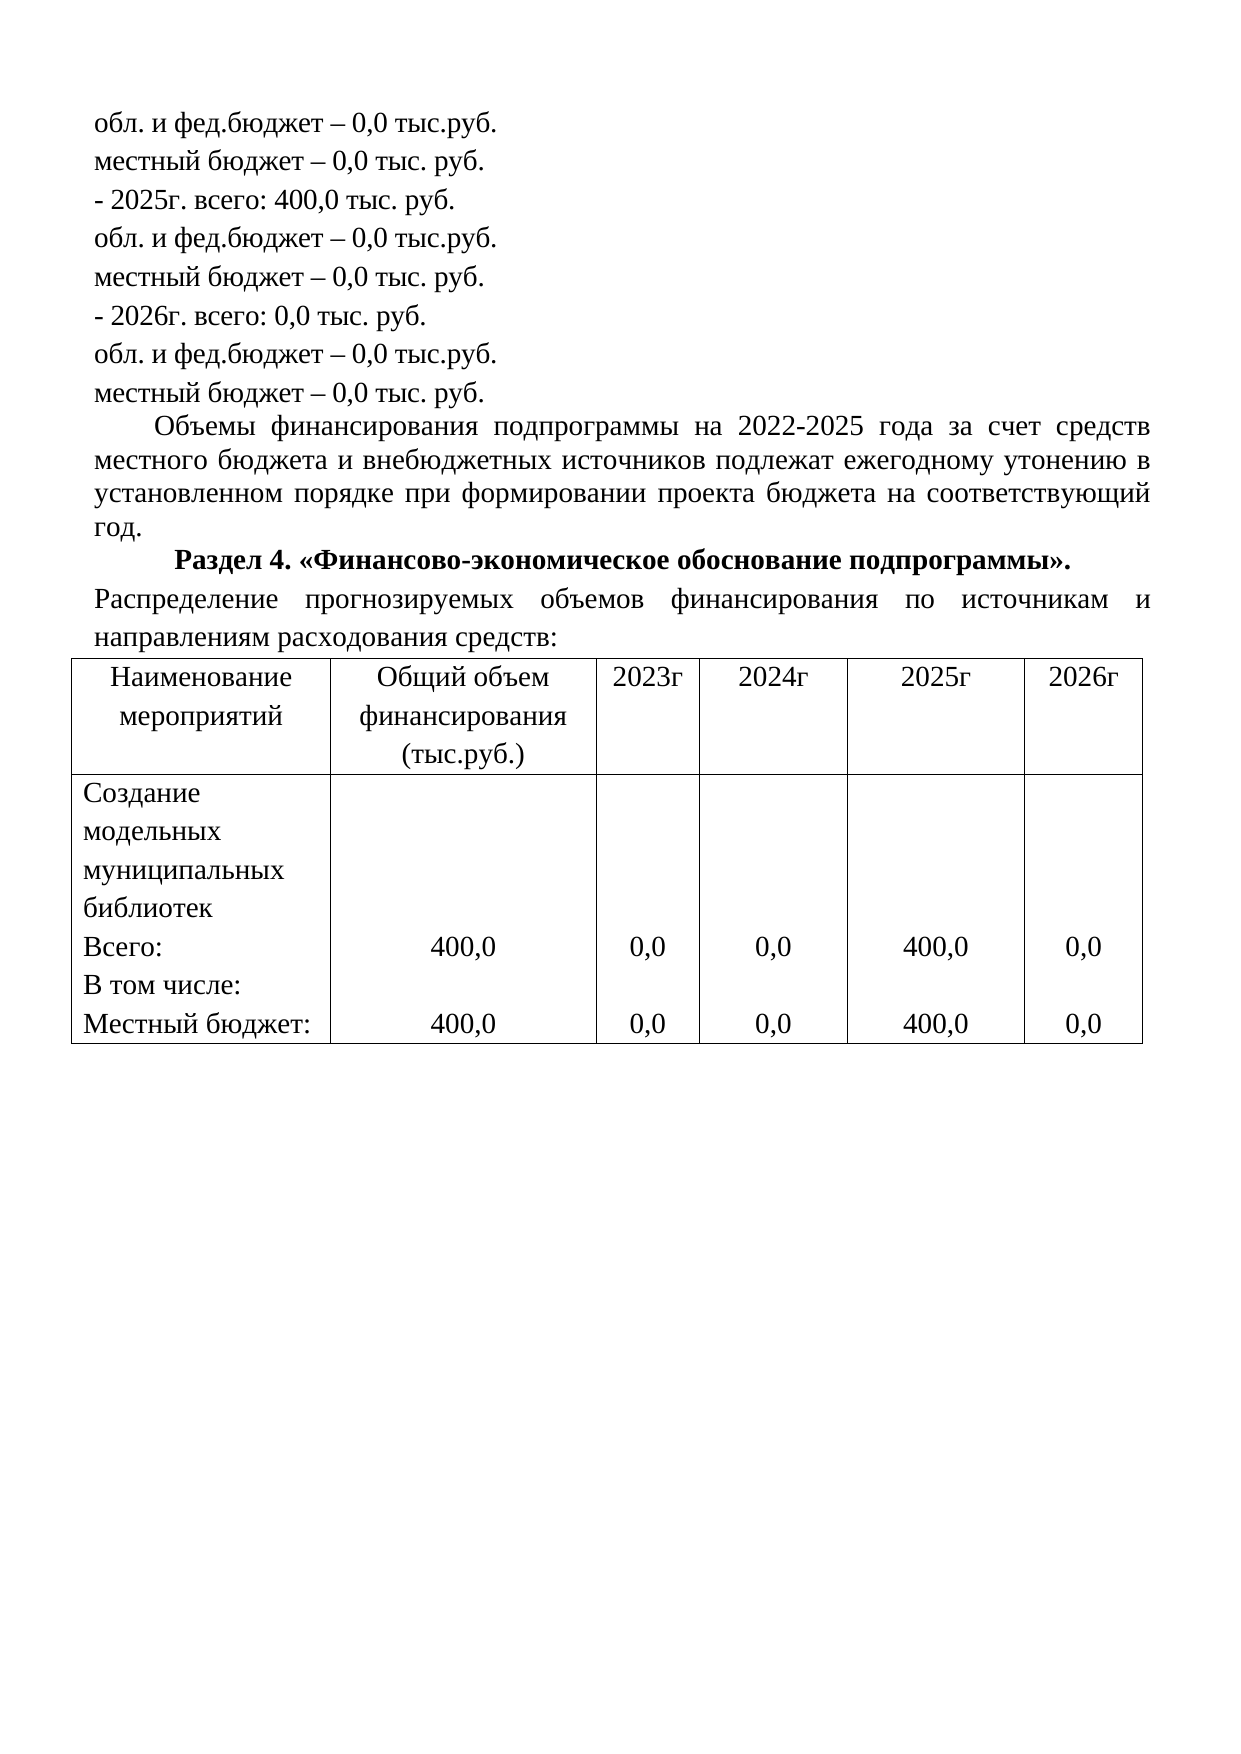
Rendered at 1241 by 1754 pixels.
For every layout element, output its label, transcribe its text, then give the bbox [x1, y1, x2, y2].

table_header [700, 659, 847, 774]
text обл. и фед.бюджет – 0,0 тыс.руб. [94, 336, 1152, 370]
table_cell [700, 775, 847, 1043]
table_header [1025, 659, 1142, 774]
text - 2025г. всего: 400,0 тыс. руб. [94, 182, 1152, 216]
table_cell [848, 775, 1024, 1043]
text местный бюджет – 0,0 тыс. руб. [94, 375, 1152, 408]
text обл. и фед.бюджет – 0,0 тыс.руб. [94, 221, 1152, 254]
text Объемы финансирования подпрограммы на 2022-2025 года за счет средств местного бюджета и внебюджетных источников подлежат ежегодному утонению в установленном порядке при формировании проекта бюджета на соответствующий год. [94, 408, 1152, 542]
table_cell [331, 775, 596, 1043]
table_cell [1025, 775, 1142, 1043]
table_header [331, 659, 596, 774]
text местный бюджет – 0,0 тыс. руб. [94, 143, 1152, 177]
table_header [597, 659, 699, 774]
text местный бюджет – 0,0 тыс. руб. [94, 259, 1152, 293]
text обл. и фед.бюджет – 0,0 тыс.руб. [94, 105, 1152, 138]
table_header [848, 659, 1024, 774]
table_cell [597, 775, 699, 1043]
text Раздел 4. «Финансово-экономическое обоснование подпрограммы». [94, 542, 1152, 576]
text Распределение прогнозируемых объемов финансирования по источникам и направлениям расходования средств: [94, 581, 1152, 653]
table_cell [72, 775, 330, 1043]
text - 2026г. всего: 0,0 тыс. руб. [94, 298, 1152, 331]
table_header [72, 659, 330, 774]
